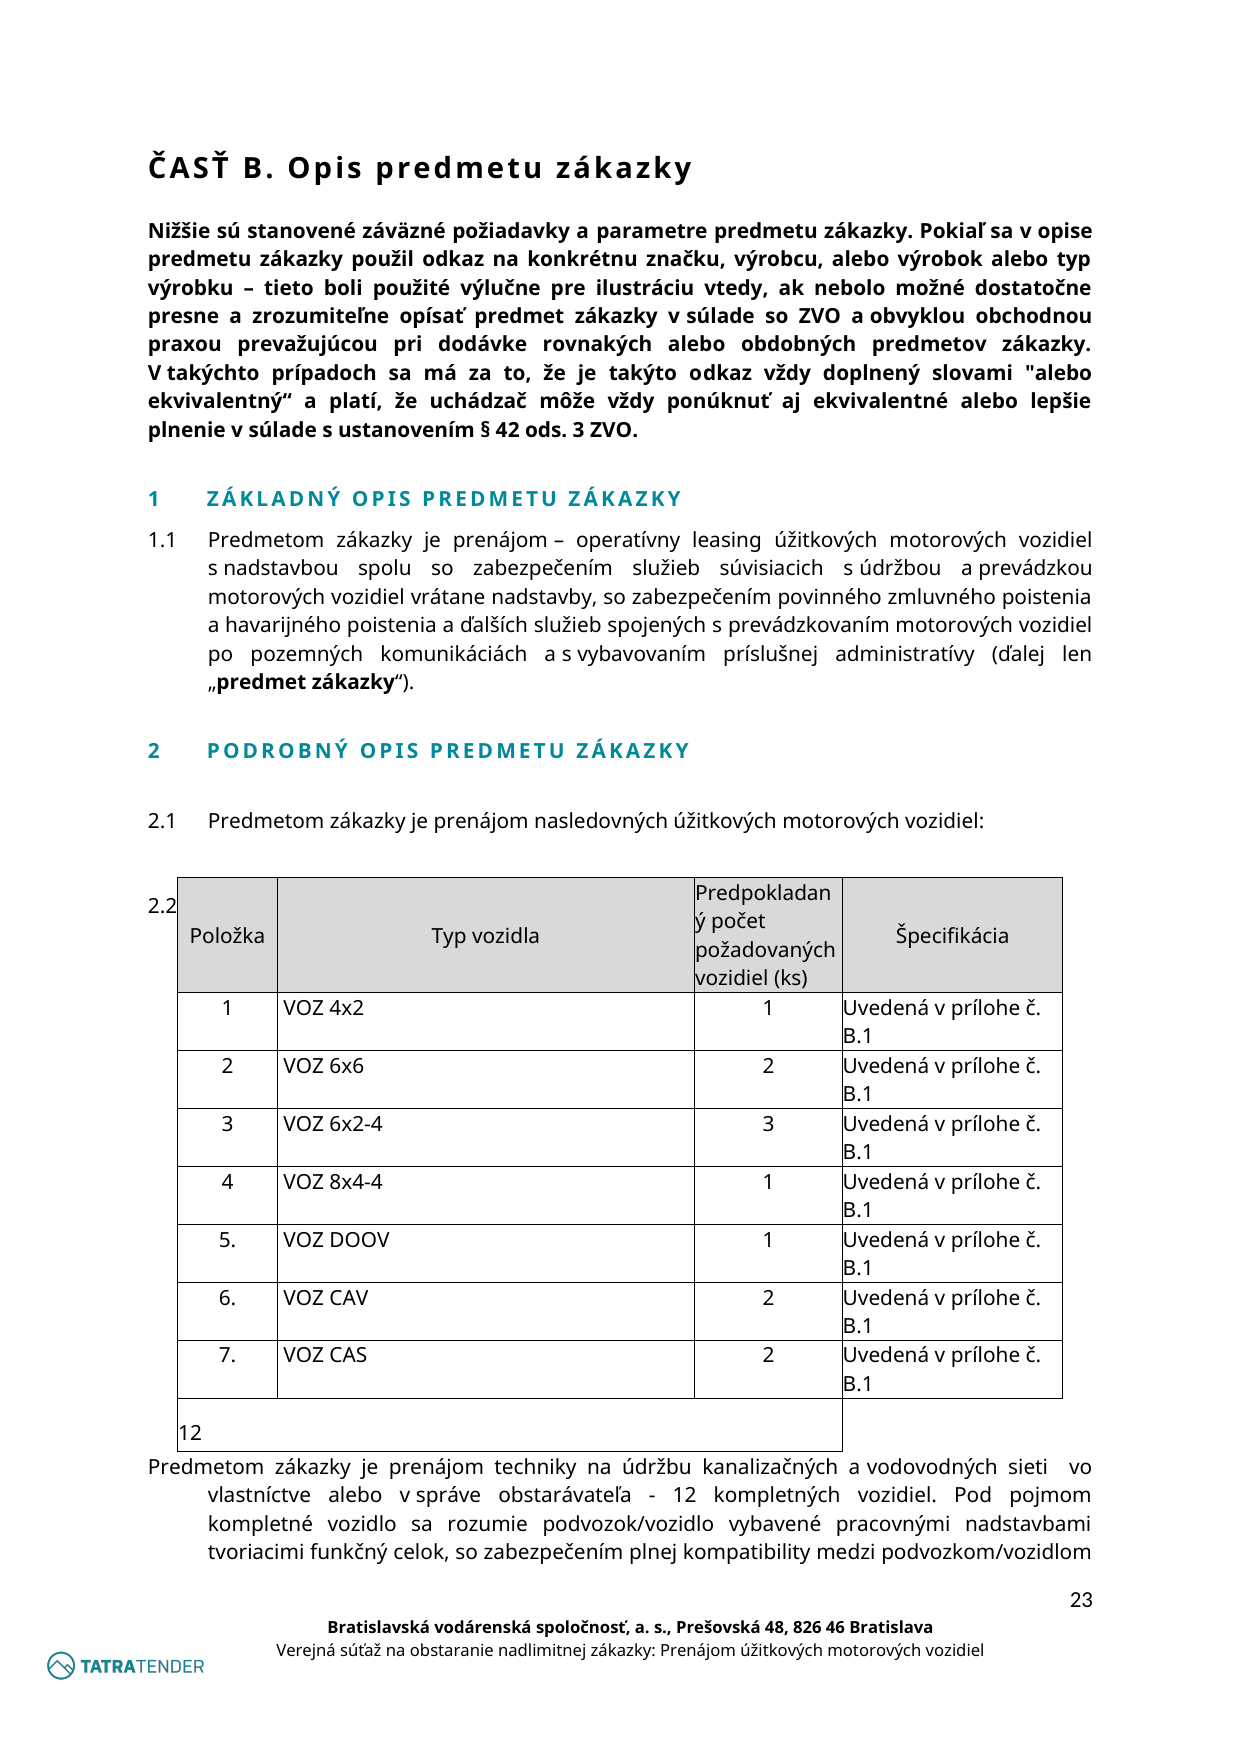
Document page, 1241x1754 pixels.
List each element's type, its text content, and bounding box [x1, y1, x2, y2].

text Nižšie sú stanovené záväzné požiadavky a parametre predmetu zákazky. Pokiaľ sa v opise predmetu zákazky použil odkaz na konkrétnu značku, výrobcu, alebo výrobok alebo typ výrobku – tieto boli použité výlučne pre ilustráciu vtedy, ak nebolo možné dostatočne presne a zrozumiteľne opísať predmet zákazky v súlade so ZVO a obvyklou obchodnou praxou prevažujúcou pri dodávke rovnakých alebo obdobných predmetov zákazky. V takýchto prípadoch sa má za to, že je takýto odkaz vždy doplnený slovami "alebo ekvivalentný“ a platí, že uchádzač môže vždy ponúknuť aj ekvivalentné alebo lepšie plnenie v súlade s ustanovením § 42 ods. 3 ZVO. [148, 216, 1093, 443]
table_header Špecifikácia [843, 878, 1062, 992]
table_cell Uvedená v prílohe č. B.1 [843, 1283, 1062, 1339]
table_cell 2 [695, 1051, 842, 1108]
table_header Typ vozidla [278, 878, 694, 992]
table_cell Uvedená v prílohe č. B.1 [843, 1051, 1062, 1108]
text ČASŤ B. Opis predmetu zákazky [148, 148, 1093, 187]
table_cell 2 [178, 1051, 277, 1108]
table_cell 2 [695, 1341, 842, 1397]
table_cell 1 [695, 1225, 842, 1282]
table_cell 1 [178, 993, 277, 1050]
table_cell VOZ 6x2-4 [278, 1109, 694, 1166]
table_cell VOZ CAV [278, 1283, 694, 1339]
table_cell 1 [695, 993, 842, 1050]
table_cell Uvedená v prílohe č. B.1 [843, 1109, 1062, 1166]
picture [44, 1638, 217, 1690]
table_cell 3 [695, 1109, 842, 1166]
table_cell 1 [695, 1167, 842, 1224]
table_cell VOZ CAS [278, 1341, 694, 1397]
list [148, 891, 1093, 1566]
table_cell VOZ 8x4-4 [278, 1167, 694, 1224]
table_cell 12 [178, 1399, 842, 1451]
list Predmetom zákazky je prenájom nasledovných úžitkových motorových vozidiel: [148, 806, 1093, 834]
table_cell Uvedená v prílohe č. B.1 [843, 1167, 1062, 1224]
table_cell 6. [178, 1283, 277, 1339]
table_cell VOZ 4x2 [278, 993, 694, 1050]
table_cell Uvedená v prílohe č. B.1 [843, 1225, 1062, 1282]
list Základný opis predmetu zákazky [148, 484, 1093, 513]
list Predmetom zákazky je prenájom – operatívny leasing úžitkových motorových vozidiel s nadstavbou spolu so zabezpečením služieb súvisiacich s údržbou a prevádzkou motorových vozidiel vrátane nadstavby, so zabezpečením povinného zmluvného poistenia a havarijného poistenia a ďalších služieb spojených s prevádzkovaním motorových vozidiel po pozemných komunikáciách a s vybavovaním príslušnej administratívy (ďalej len „predmet zákazky“). [148, 525, 1093, 696]
table_cell 4 [178, 1167, 277, 1224]
table_cell 2 [695, 1283, 842, 1339]
table_header Predpokladaný počet požadovaných vozidiel (ks) [695, 878, 842, 992]
table_cell 5. [178, 1225, 277, 1282]
list Podrobný opis predmetu zákazky [148, 737, 1093, 765]
table_cell 3 [178, 1109, 277, 1166]
table_cell Uvedená v prílohe č. B.1 [843, 1341, 1062, 1397]
table_cell VOZ 6x6 [278, 1051, 694, 1108]
table_cell Uvedená v prílohe č. B.1 [843, 993, 1062, 1050]
table_cell VOZ DOOV [278, 1225, 694, 1282]
table_cell 7. [178, 1341, 277, 1397]
table_header Položka [178, 878, 277, 992]
